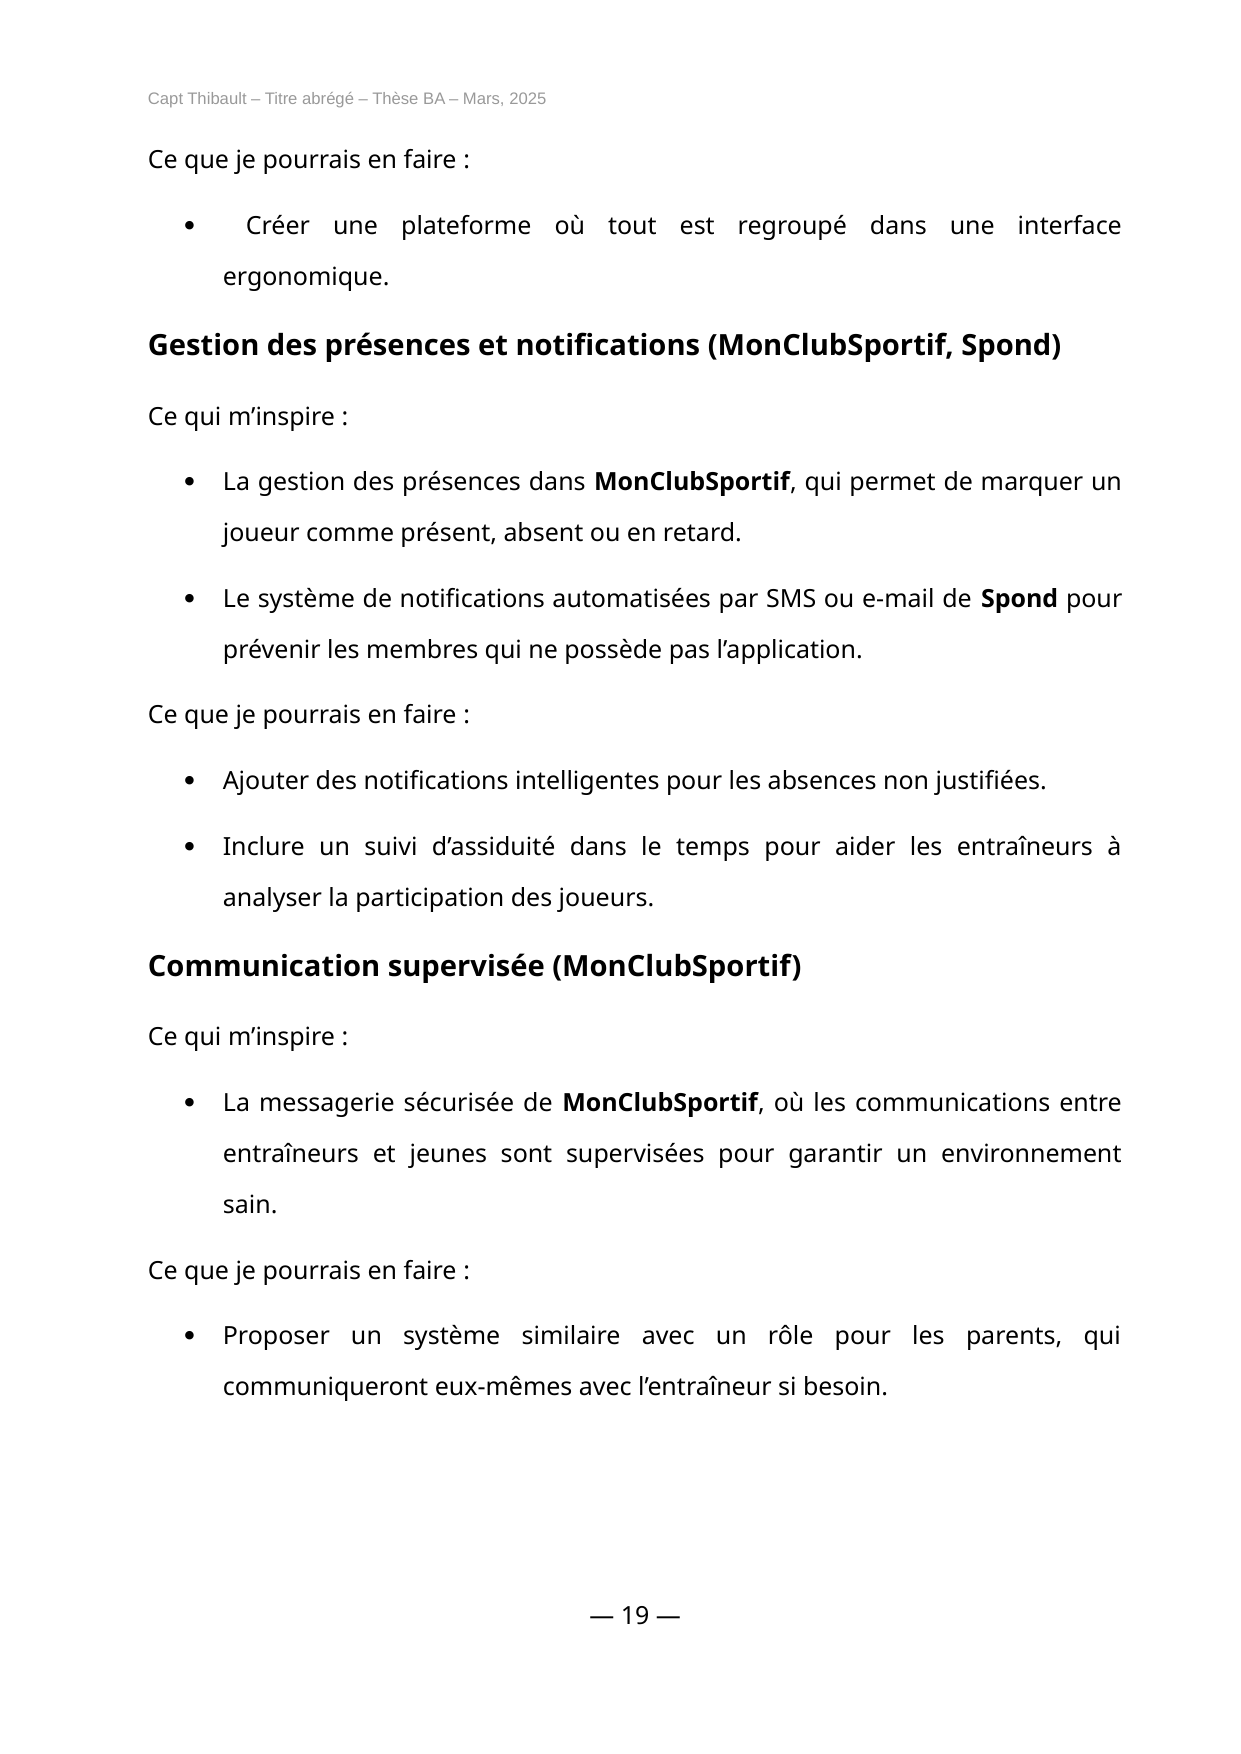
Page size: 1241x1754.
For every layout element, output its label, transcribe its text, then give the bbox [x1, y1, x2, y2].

list Inclure un suivi d’assiduité dans le temps pour aider les entraîneurs à analyser la participation des joueurs. [185, 828, 1122, 913]
text Ce que je pourrais en faire : [148, 1252, 1122, 1286]
list Le système de notifications automatisées par SMS ou e-mail de Spond pour prévenir les membres qui ne possède pas l’application. [185, 580, 1122, 666]
text Gestion des présences et notifications (MonClubSportif, Spond) [148, 324, 1122, 364]
text Ce que je pourrais en faire : [148, 142, 1122, 176]
text Ce qui m’inspire : [148, 1019, 1122, 1053]
text Communication supervisée (MonClubSportif) [148, 945, 1122, 985]
list Ajouter des notifications intelligentes pour les absences non justifiées. [185, 763, 1122, 797]
list La messagerie sécurisée de MonClubSportif, où les communications entre entraîneurs et jeunes sont supervisées pour garantir un environnement sain. [185, 1085, 1122, 1221]
list Proposer un système similaire avec un rôle pour les parents, qui communiqueront eux-mêmes avec l’entraîneur si besoin. [185, 1318, 1122, 1403]
list Créer une plateforme où tout est regroupé dans une interface ergonomique. [185, 207, 1122, 292]
list La gestion des présences dans MonClubSportif, qui permet de marquer un joueur comme présent, absent ou en retard. [185, 464, 1122, 549]
text Ce que je pourrais en faire : [148, 697, 1122, 731]
text Ce qui m’inspire : [148, 398, 1122, 432]
